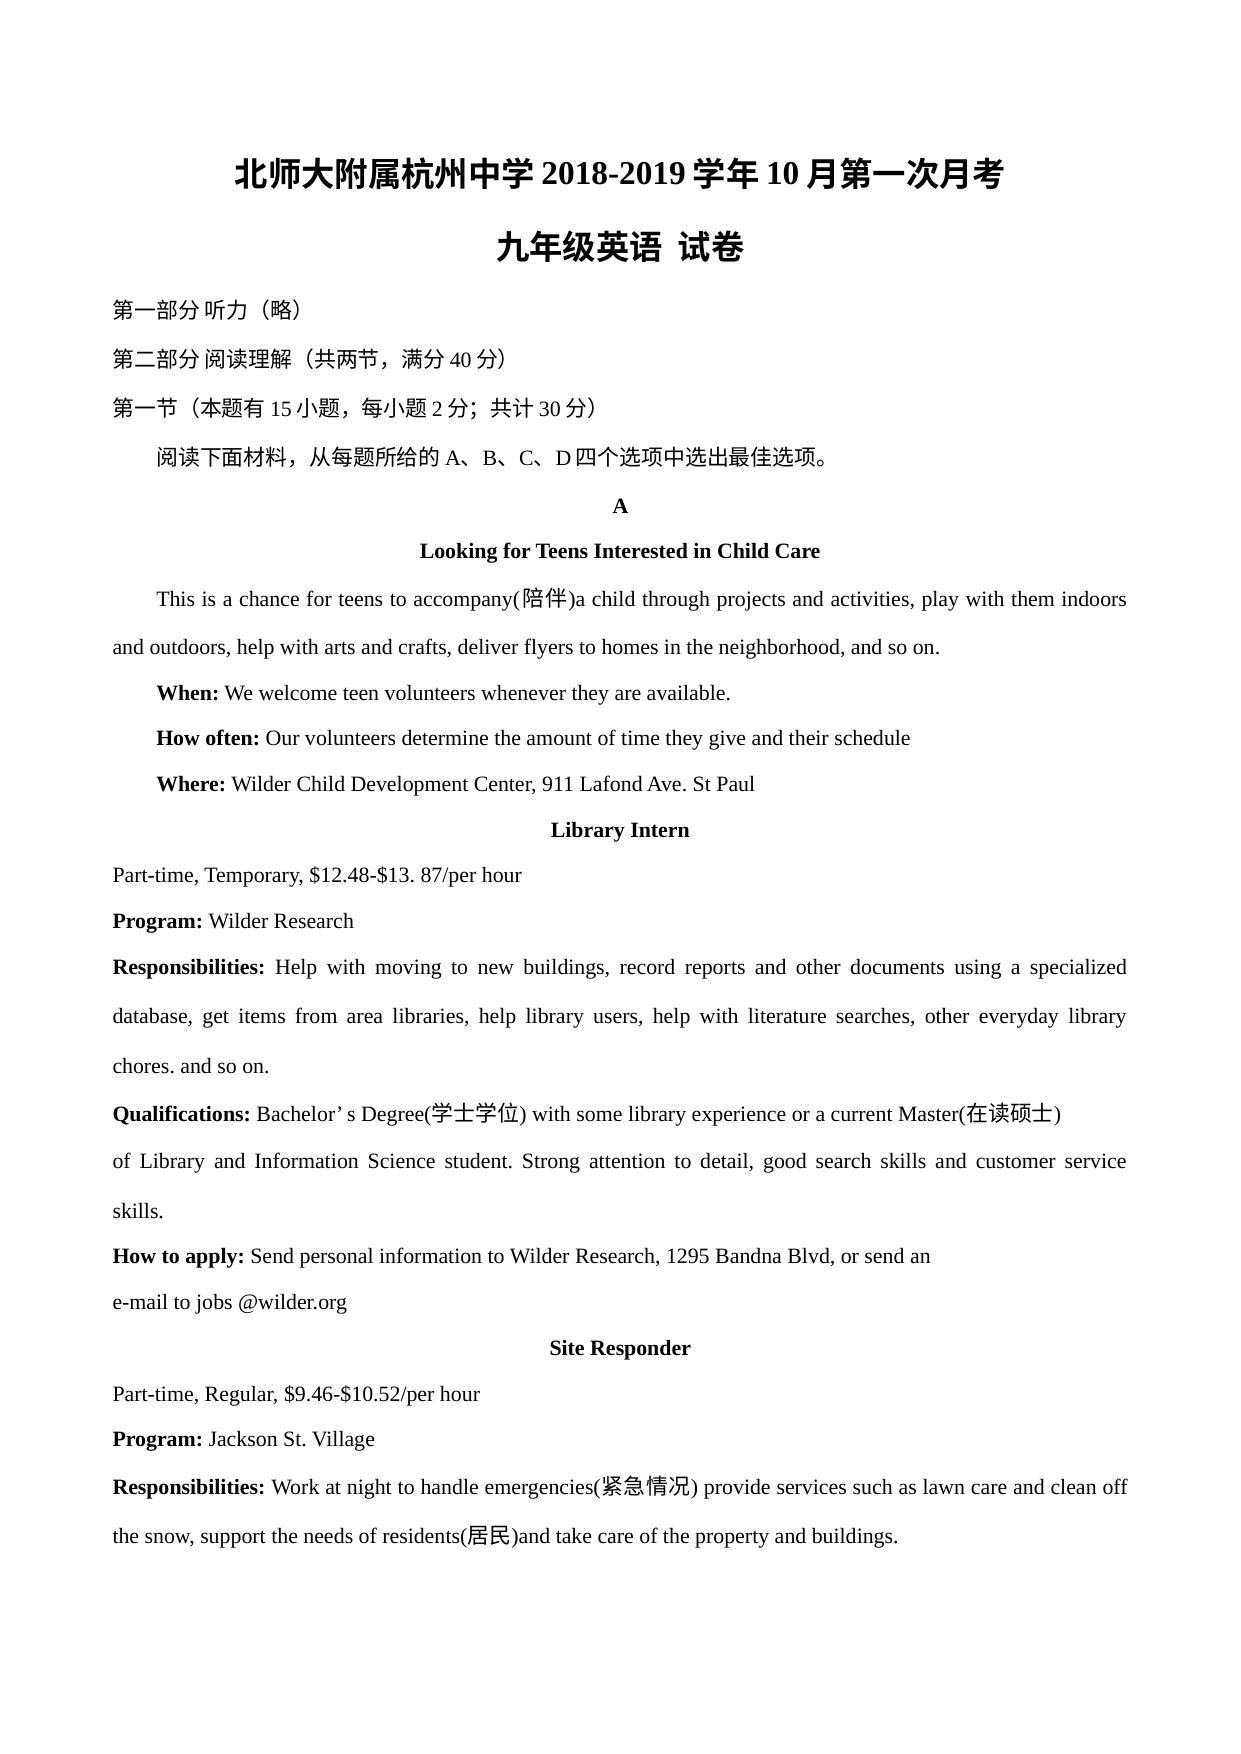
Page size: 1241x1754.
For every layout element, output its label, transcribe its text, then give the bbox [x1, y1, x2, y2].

text 北师大附属杭州中学2018-2019学年10月第一次月考 [112, 148, 1128, 196]
text Part-time, Regular, $9.46-$10.52/per hour [112, 1377, 1128, 1410]
text Part-time, Temporary, $12.48-$13. 87/per hour [112, 858, 1128, 892]
text Responsibilities: Help with moving to new buildings, record reports and other documents using a specialized database, get items from area libraries, help library users, help with literature searches, other everyday library chores. and so on. [112, 950, 1128, 1082]
text When: We welcome teen volunteers whenever they are available. [112, 676, 1128, 709]
text of Library and Information Science student. Strong attention to detail, good search skills and customer service skills. [112, 1144, 1128, 1227]
text Program: Jackson St. Village [112, 1422, 1128, 1455]
text 第一节（本题有15小题，每小题2分；共计30分） [112, 391, 1128, 424]
text 九年级英语 试卷 [112, 221, 1128, 269]
text This is a chance for teens to accompany(陪伴)a child through projects and activities, play with them indoors and outdoors, help with arts and crafts, deliver flyers to homes in the neighborhood, and so on. [112, 580, 1128, 663]
text e-mail to jobs @wilder.org [112, 1285, 1128, 1318]
text 阅读下面材料，从每题所给的A、B、C、D四个选项中选出最佳选项。 [112, 440, 1128, 473]
text How to apply: Send personal information to Wilder Research, 1295 Bandna Blvd, or send an [112, 1239, 1128, 1272]
text Library Intern [112, 813, 1128, 846]
list 听力（略） [112, 293, 1128, 326]
text Site Responder [112, 1331, 1128, 1364]
text 第二部分 阅读理解（共两节，满分40分） [112, 342, 1128, 375]
text A [112, 489, 1128, 522]
text Program: Wilder Research [112, 904, 1128, 937]
text Looking for Teens Interested in Child Care [112, 534, 1128, 567]
text Where: Wilder Child Development Center, 911 Lafond Ave. St Paul [112, 767, 1128, 800]
text Qualifications: Bachelor’ s Degree(学士学位) with some library experience or a current Master(在读硕士) [112, 1095, 1128, 1128]
text How often: Our volunteers determine the amount of time they give and their schedule [112, 721, 1128, 754]
text Responsibilities: Work at night to handle emergencies(紧急情况) provide services such as lawn care and clean off the snow, support the needs of residents(居民)and take care of the property and buildings. [112, 1468, 1128, 1551]
